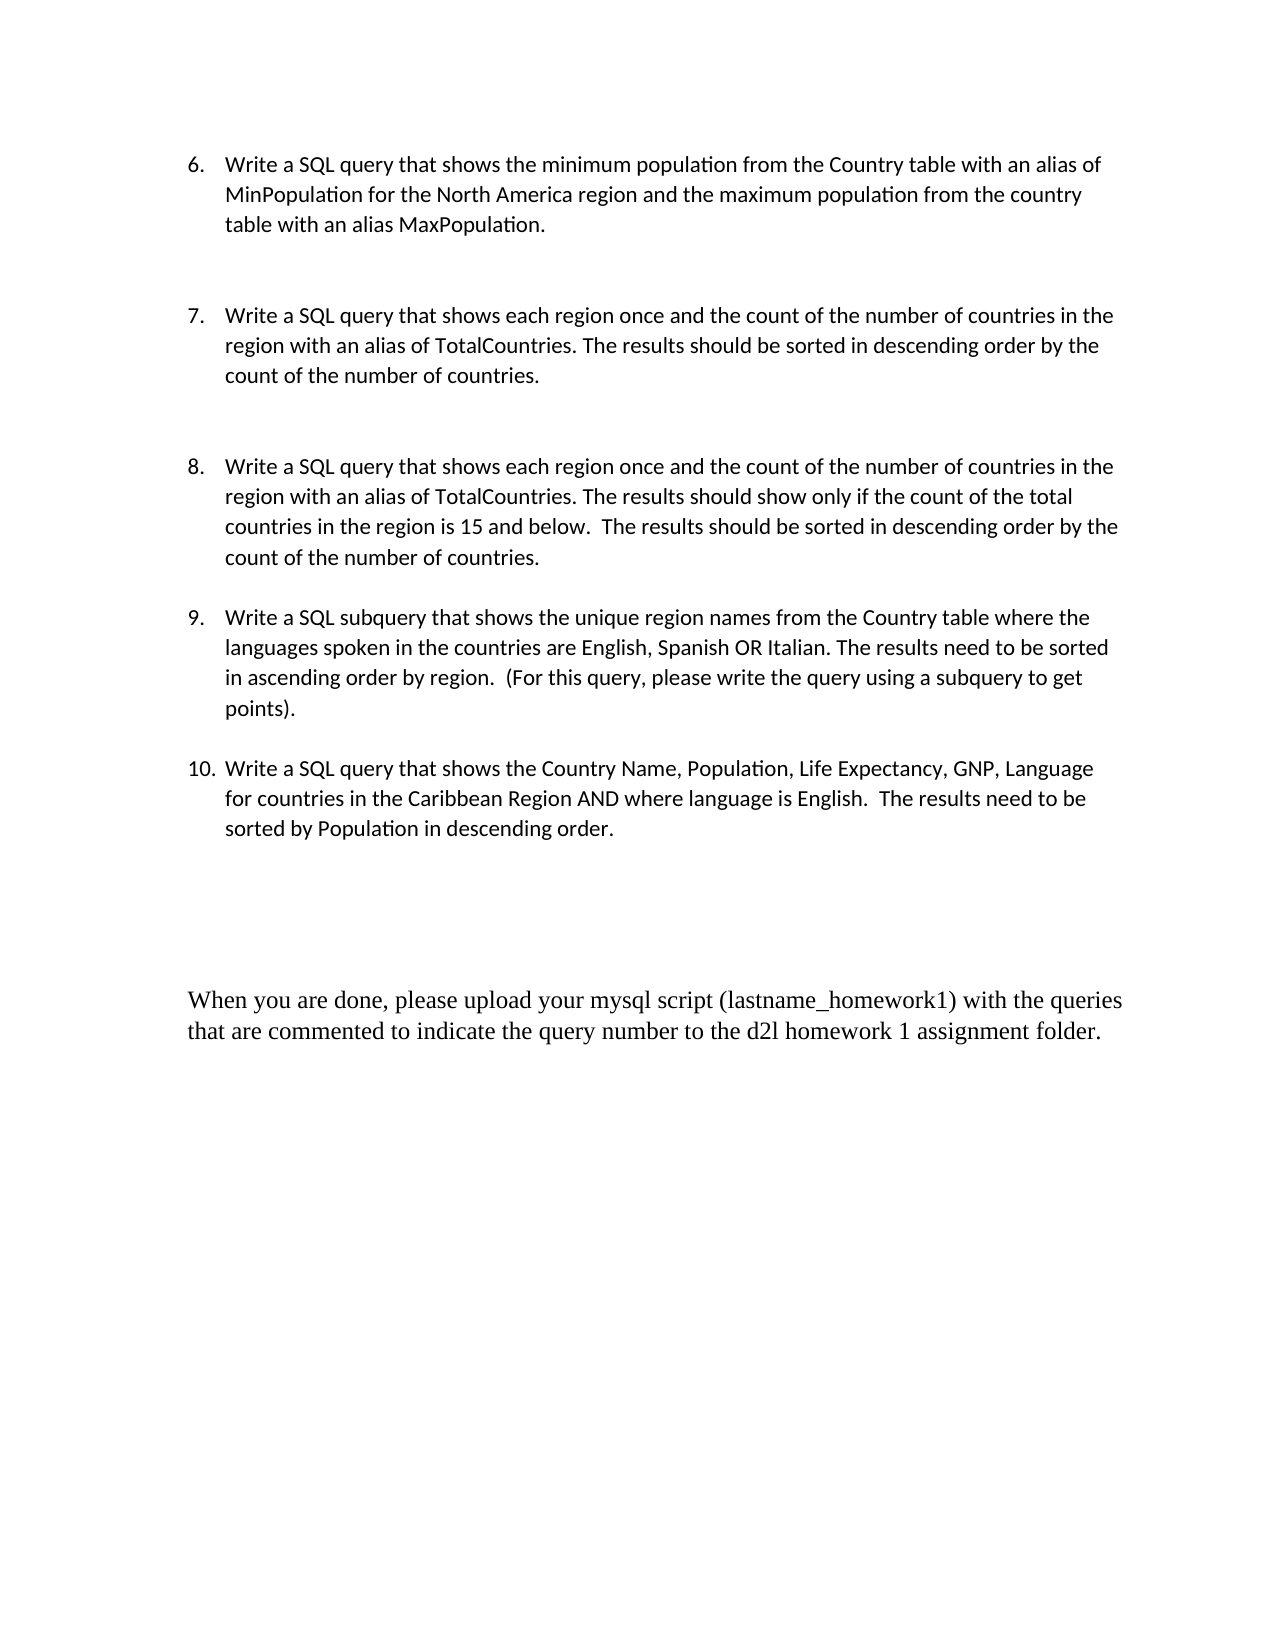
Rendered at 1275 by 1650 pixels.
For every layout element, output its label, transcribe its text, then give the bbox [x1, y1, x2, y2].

list Write a SQL query that shows the Country Name, Population, Life Expectancy, GNP, Language for countries in the Caribbean Region AND where language is English. The results need to be sorted by Population in descending order. [187, 754, 1125, 843]
list Write a SQL query that shows the minimum population from the Country table with an alias of MinPopulation for the North America region and the maximum population from the country table with an alias MaxPopulation. [187, 150, 1125, 238]
text When you are done, please upload your mysql script (lastname_homework1) with the queries that are commented to indicate the query number to the d2l homework 1 assignment folder. [187, 985, 1125, 1045]
list Write a SQL query that shows each region once and the count of the number of countries in the region with an alias of TotalCountries. The results should be sorted in descending order by the count of the number of countries. [187, 301, 1125, 389]
list Write a SQL query that shows each region once and the count of the number of countries in the region with an alias of TotalCountries. The results should show only if the count of the total countries in the region is 15 and below. The results should be sorted in descending order by the count of the number of countries. [187, 452, 1125, 571]
list Write a SQL subquery that shows the unique region names from the Country table where the languages spoken in the countries are English, Spanish OR Italian. The results need to be sorted in ascending order by region. (For this query, please write the query using a subquery to get points). [187, 603, 1125, 722]
